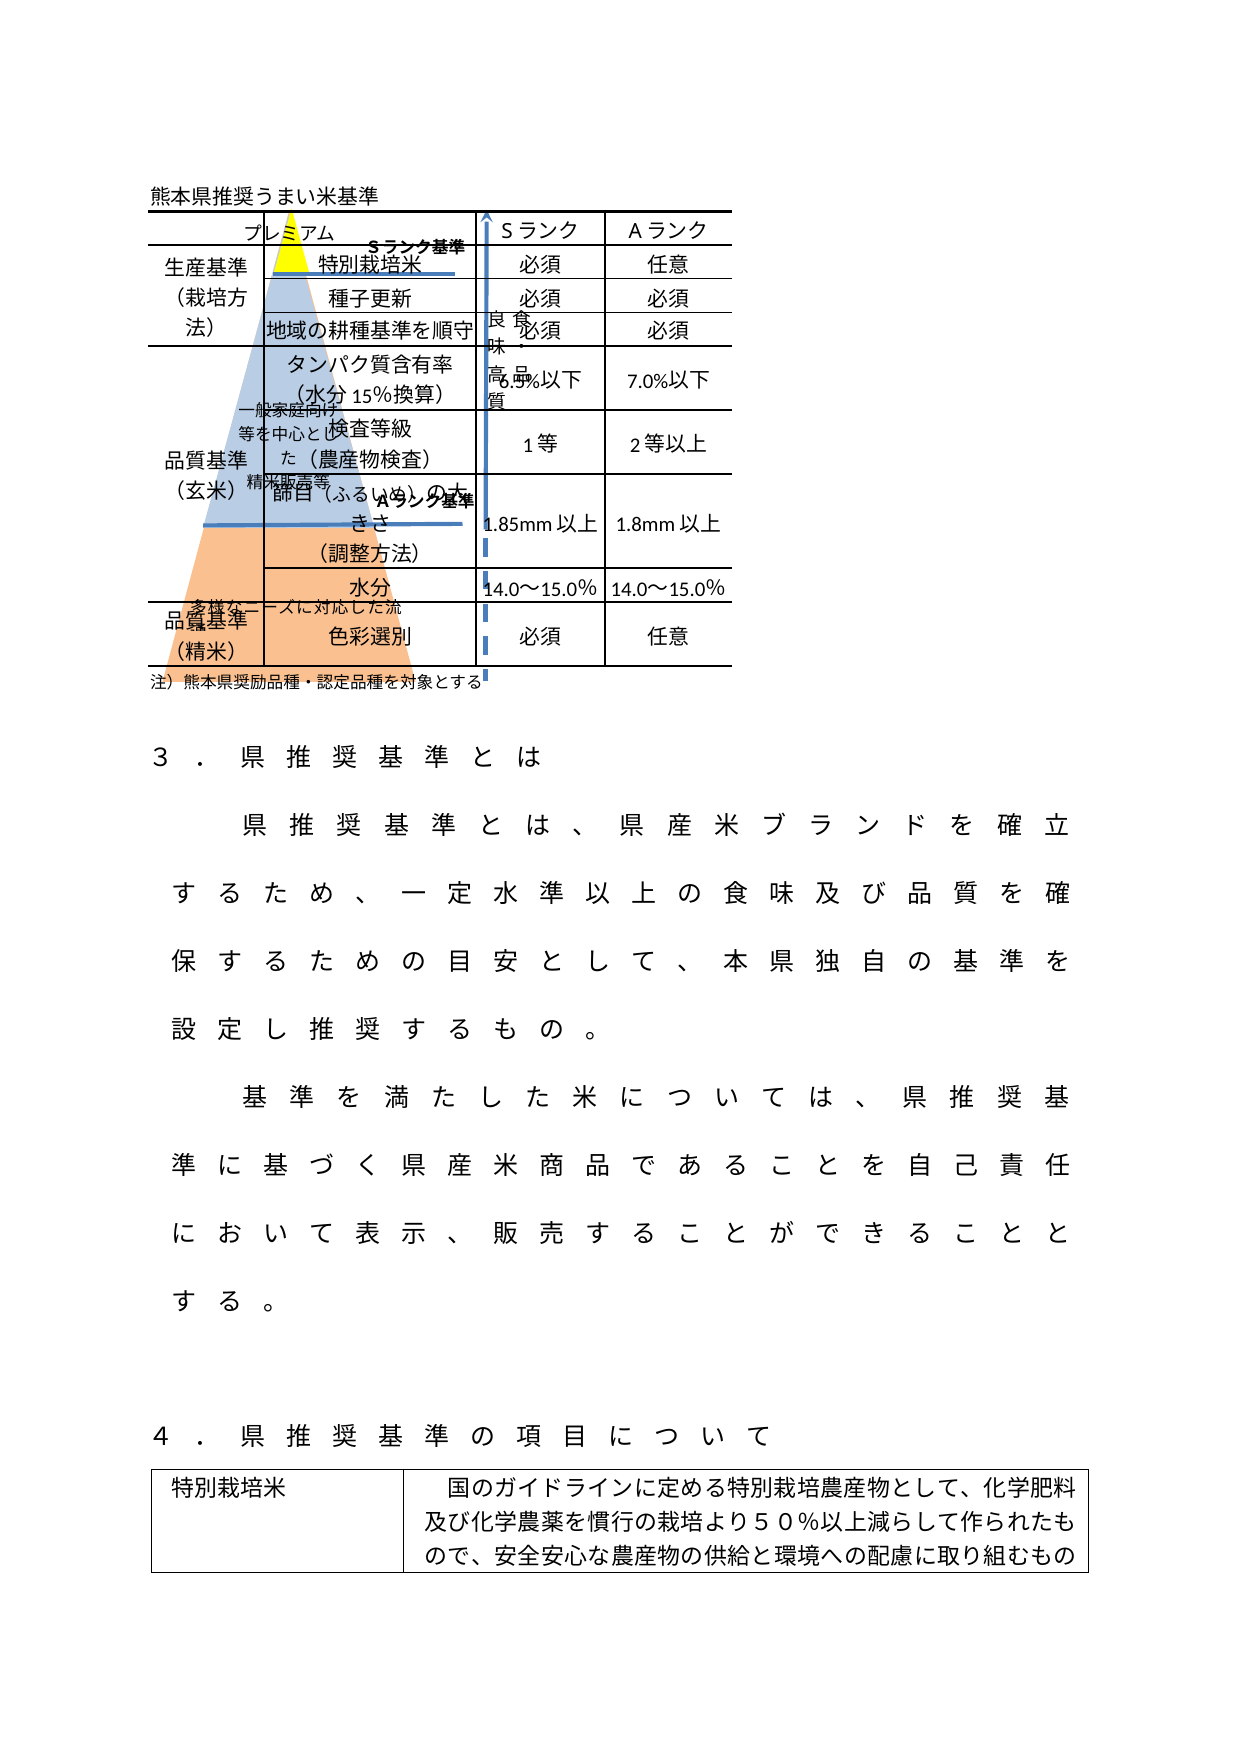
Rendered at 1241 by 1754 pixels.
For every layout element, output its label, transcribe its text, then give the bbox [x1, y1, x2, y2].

text 基準を満たした米については、県推奨基準に基づく県産米商品であることを自己責任において表示、販売することができることとする。 [148, 1061, 1092, 1333]
text ３．県推奨基準とは [148, 178, 1092, 790]
table_cell 検査等級 （農産物検査） [265, 411, 475, 473]
table_cell 品質基準 （精米） [148, 603, 263, 665]
table_cell 篩目（ふるいめ）の大きさ （調整方法） [265, 475, 475, 567]
table_cell 品質基準 （玄米） [148, 347, 263, 601]
table_cell 1.85mm以上 [477, 475, 604, 567]
table_cell Sランク [477, 213, 604, 244]
table_cell 必須 [606, 313, 732, 345]
table_cell 必須 [477, 246, 604, 278]
table_cell タンパク質含有率 （水分15％換算） [265, 347, 475, 409]
table_cell 必須 [606, 279, 732, 312]
table_cell 14.0～15.0％ [606, 569, 732, 601]
table_cell 14.0～15.0％ [477, 569, 604, 601]
table_cell 必須 [477, 603, 604, 665]
table_cell 1等 [477, 411, 604, 473]
table_cell 2等以上 [606, 411, 732, 473]
table_cell 任意 [606, 603, 732, 665]
table_cell 種子更新 [265, 279, 475, 312]
table_cell 必須 [477, 313, 604, 345]
table_cell 6.5%以下 [477, 347, 604, 409]
table_cell 必須 [477, 279, 604, 312]
table_cell 水分 [265, 569, 475, 601]
table_cell [148, 213, 263, 244]
table_cell 注）熊本県奨励品種・認定品種を対象とする [148, 667, 732, 693]
table_header 特別栽培米 [152, 1470, 403, 1572]
table_cell Aランク [606, 213, 732, 244]
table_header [404, 1470, 1088, 1572]
table_cell 生産基準 （栽培方法） [148, 246, 263, 345]
table_cell 1.8mm以上 [606, 475, 732, 567]
text 県推奨基準とは、県産米ブランドを確立するため、一定水準以上の食味及び品質を確保するための目安として、本県独自の基準を設定し推奨するもの。 [148, 790, 1092, 1061]
table_cell 色彩選別 [265, 603, 475, 665]
table_header 熊本県推奨うまい米基準 [148, 179, 732, 210]
table_cell 地域の耕種基準を順守 [265, 313, 475, 345]
table_cell [265, 213, 475, 244]
text ４．県推奨基準の項目について [148, 1401, 1092, 1469]
table_cell 特別栽培米 [265, 246, 475, 278]
table_cell 7.0%以下 [606, 347, 732, 409]
table_cell 任意 [606, 246, 732, 278]
